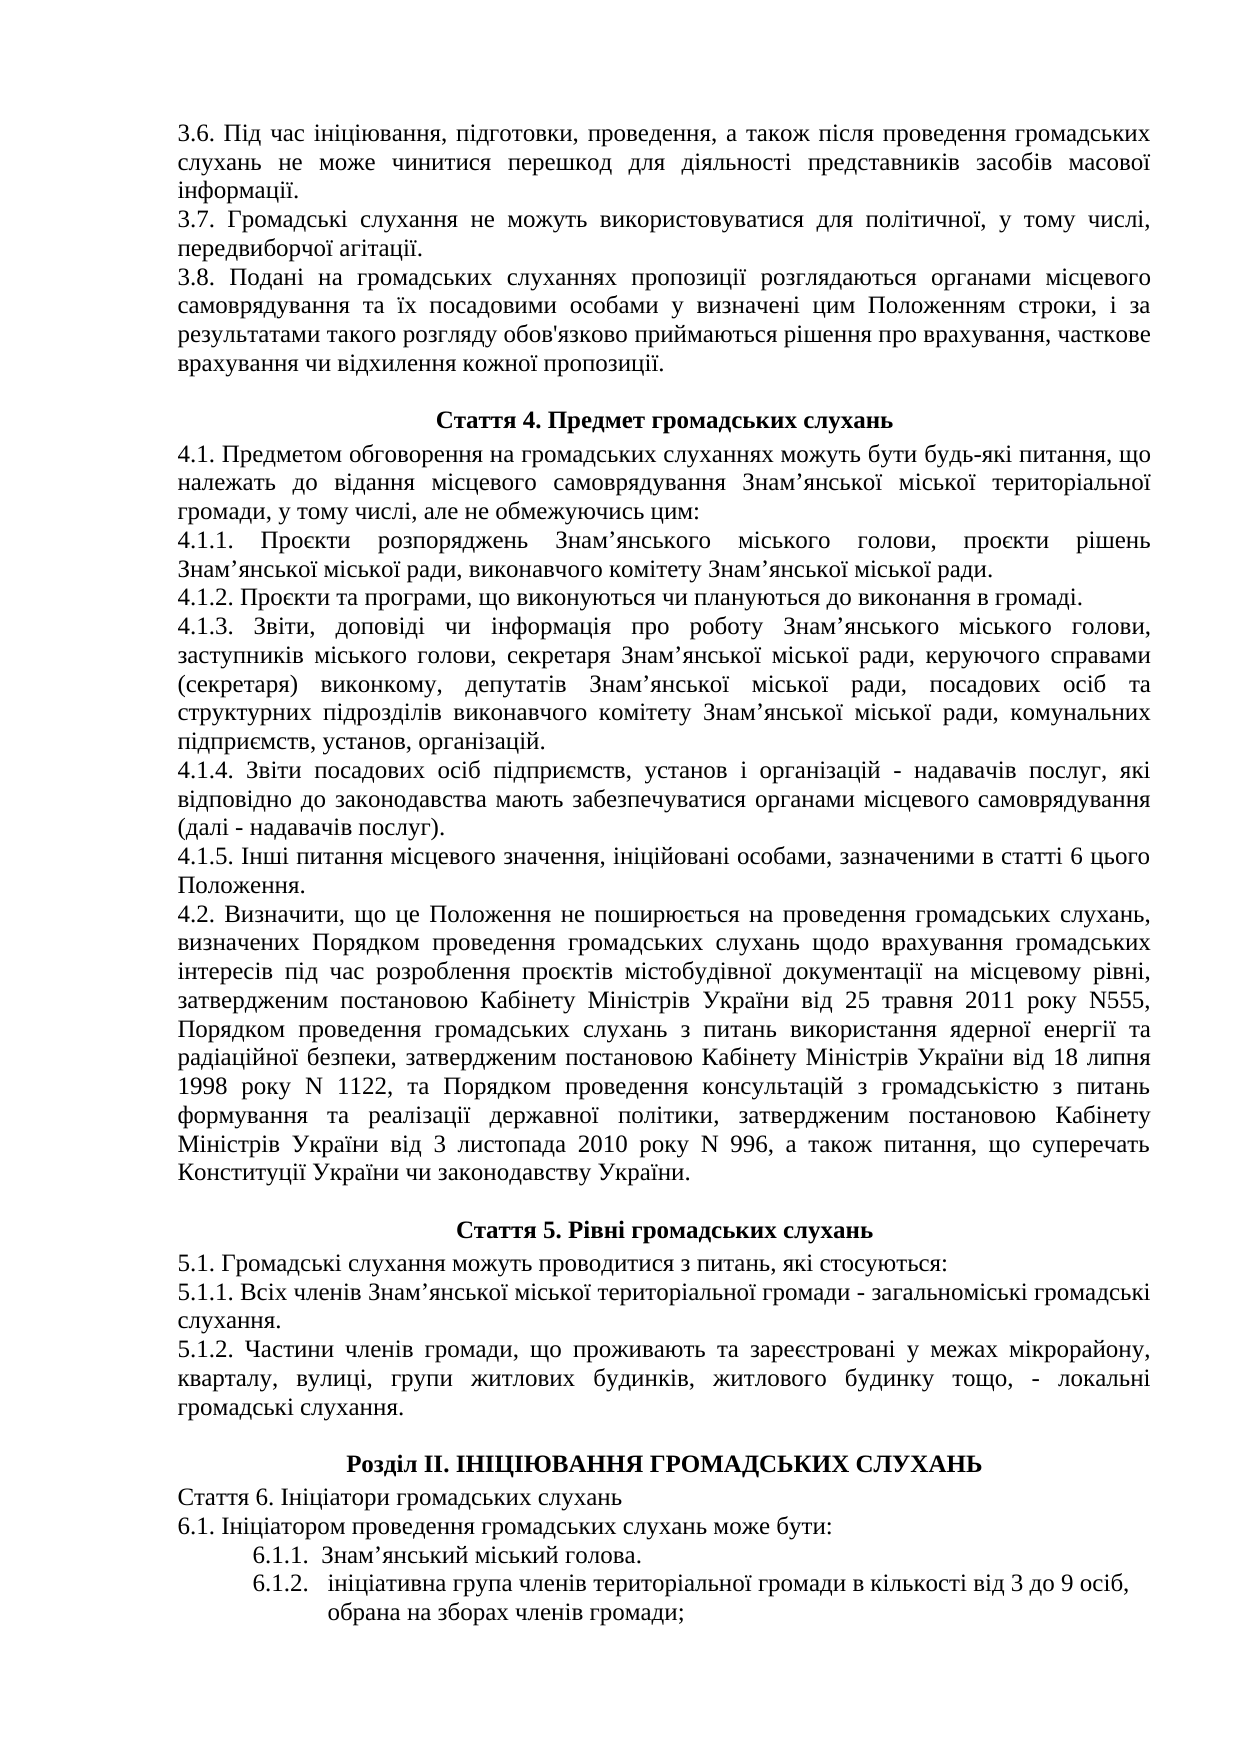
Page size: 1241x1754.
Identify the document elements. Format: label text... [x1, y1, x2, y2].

text 6.1. Ініціатором проведення громадських слухань може бути: [177, 1511, 1152, 1540]
text 4.1. Предметом обговорення на громадських слуханнях можуть бути будь-які питання, що належать до відання місцевого самоврядування Знам’янської міської територіальної громади, у тому числі, але не обмежуючись цим: [177, 439, 1152, 525]
list ініціативна група членів територіальної громади в кількості від 3 до 9 осіб, обрана на зборах членів громади; [252, 1568, 1152, 1626]
text 6.1.1. Знам’янський міський голова. [252, 1540, 1152, 1568]
text 4.1.2. Проєкти та програми, що виконуються чи плануються до виконання в громаді. [177, 582, 1152, 611]
text 3.8. Подані на громадських слуханнях пропозиції розглядаються органами місцевого самоврядування та їх посадовими особами у визначені цим Положенням строки, і за результатами такого розгляду обов'язково приймаються рішення про врахування, часткове врахування чи відхилення кожної пропозиції. [177, 262, 1152, 377]
text 4.1.3. Звіти, доповіді чи інформація про роботу Знам’янського міського голови, заступників міського голови, секретаря Знам’янської міської ради, керуючого справами (секретаря) виконкому, депутатів Знам’янської міської ради, посадових осіб та структурних підрозділів виконавчого комітету Знам’янської міської ради, комунальних підприємств, установ, організацій. [177, 611, 1152, 755]
text Стаття 6. Ініціатори громадських слухань [177, 1482, 1152, 1511]
text 3.6. Під час ініціювання, підготовки, проведення, а також після проведення громадських слухань не може чинитися перешкод для діяльності представників засобів масової інформації. [177, 118, 1152, 204]
text Розділ II. ІНІЦІЮВАННЯ ГРОМАДСЬКИХ СЛУХАНЬ [177, 1449, 1152, 1478]
text 4.2. Визначити, що це Положення не поширюється на проведення громадських слухань, визначених Порядком проведення громадських слухань щодо врахування громадських інтересів під час розроблення проєктів містобудівної документації на місцевому рівні, затвердженим постановою Кабінету Міністрів України від 25 травня 2011 року N555, Порядком проведення громадських слухань з питань використання ядерної енергії та радіаційної безпеки, затвердженим постановою Кабінету Міністрів України від 18 липня 1998 року N 1122, та Порядком проведення консультацій з громадськістю з питань формування та реалізації державної політики, затвердженим постановою Кабінету Міністрів України від 3 листопада 2010 року N 996, а також питання, що суперечать Конституції України чи законодавству України. [177, 899, 1152, 1186]
text 5.1. Громадські слухання можуть проводитися з питань, які стосуються: [177, 1248, 1152, 1277]
text Стаття 4. Предмет громадських слухань [177, 406, 1152, 434]
text 4.1.5. Інші питання місцевого значення, ініційовані особами, зазначеними в статті 6 цього Положення. [177, 841, 1152, 899]
text 3.7. Громадські слухання не можуть використовуватися для політичної, у тому числі, передвиборчої агітації. [177, 204, 1152, 262]
text 4.1.4. Звіти посадових осіб підприємств, установ і організацій - надавачів послуг, які відповідно до законодавства мають забезпечуватися органами місцевого самоврядування (далі - надавачів послуг). [177, 755, 1152, 841]
text 4.1.1. Проєкти розпоряджень Знам’янського міського голови, проєкти рішень Знам’янської міської ради, виконавчого комітету Знам’янської міської ради. [177, 525, 1152, 582]
text Стаття 5. Рівні громадських слухань [177, 1215, 1152, 1244]
text 5.1.2. Частини членів громади, що проживають та зареєстровані у межах мікрорайону, кварталу, вулиці, групи житлових будинків, житлового будинку тощо, - локальні громадські слухання. [177, 1334, 1152, 1420]
text 5.1.1. Всіх членів Знам’янської міської територіальної громади - загальноміські громадські слухання. [177, 1277, 1152, 1334]
